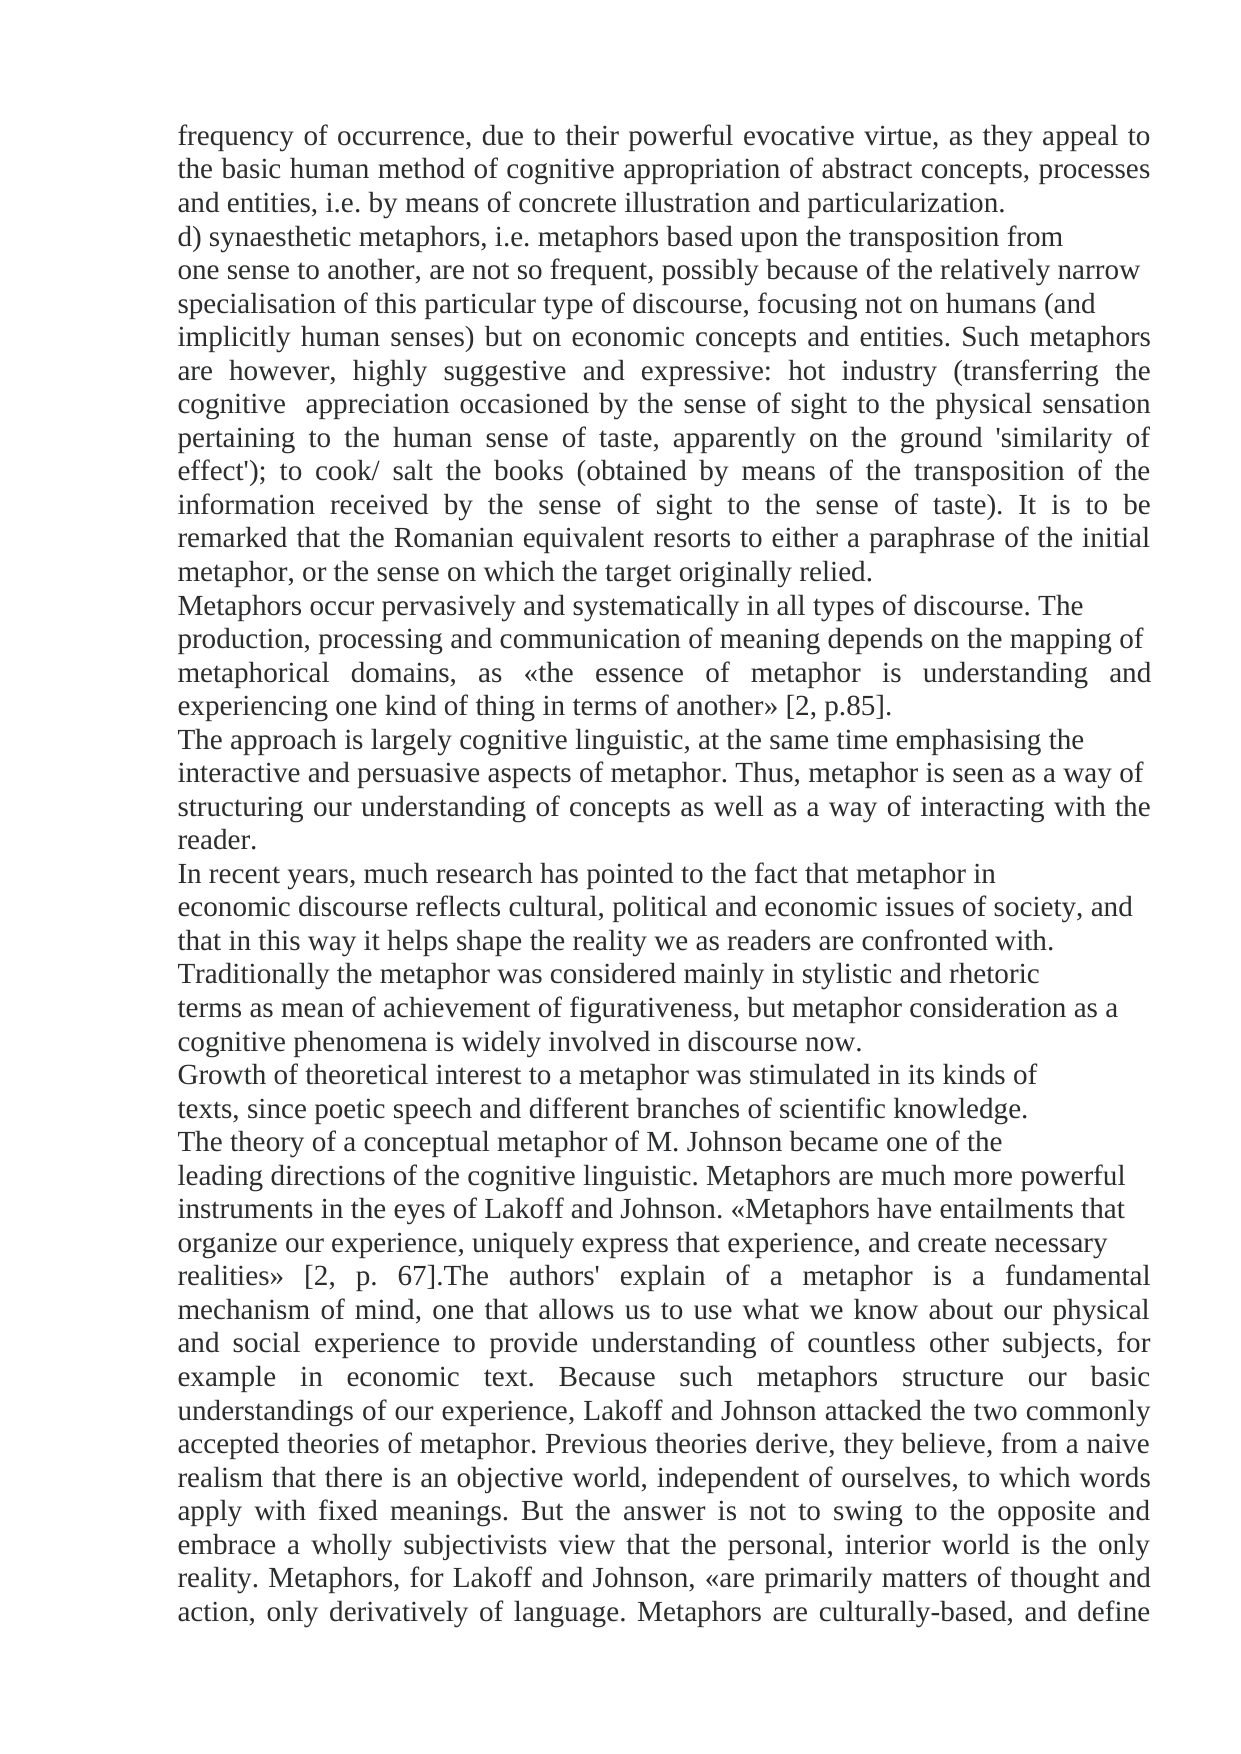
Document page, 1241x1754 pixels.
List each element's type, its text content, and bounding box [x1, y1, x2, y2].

text d) synaesthetic metaphors, i.e. metaphors based upon the transposition from [177, 219, 1152, 252]
text Metaphors occur pervasively and systematically in all types of discourse. The [177, 588, 1152, 621]
text structuring our understanding of concepts as well as a way of interacting with the reader. [177, 789, 1152, 856]
text Traditionally the metaphor was considered mainly in stylistic and rhetoric [177, 957, 1152, 990]
text instruments in the eyes of Lakoff and Johnson. «Metaphors have entailments that [177, 1191, 1152, 1225]
text interactive and persuasive aspects of metaphor. Thus, metaphor is seen as a way of [177, 755, 1152, 789]
text frequency of occurrence, due to their powerful evocative virtue, as they appeal to the basic human method of cognitive appropriation of abstract concepts, processes and entities, i.e. by means of concrete illustration and particularization. [177, 118, 1152, 219]
text In recent years, much research has pointed to the fact that metaphor in [177, 856, 1152, 889]
text production, processing and communication of meaning depends on the mapping of [177, 621, 1152, 655]
text Growth of theoretical interest to a metaphor was stimulated in its kinds of [177, 1057, 1152, 1091]
text texts, since poetic speech and different branches of scientific knowledge. [177, 1091, 1152, 1124]
text The theory of a conceptual metaphor of M. Johnson became one of the [177, 1124, 1152, 1158]
text metaphorical domains, as «the essence of metaphor is understanding and experiencing one kind of thing in terms of another» [2, p.85]. [177, 655, 1152, 722]
text implicitly human senses) but on economic concepts and entities. Such metaphors are however, highly suggestive and expressive: hot industry (transferring the cognitive appreciation occasioned by the sense of sight to the physical sensation pertaining to the human sense of taste, apparently on the ground 'similarity of effect'); to cook/ salt the books (obtained by means of the transposition of the information received by the sense of sight to the sense of taste). It is to be remarked that the Romanian equivalent resorts to either a paraphrase of the initial metaphor, or the sense on which the target originally relied. [177, 319, 1152, 588]
text one sense to another, are not so frequent, possibly because of the relatively narrow [177, 252, 1152, 286]
text The approach is largely cognitive linguistic, at the same time emphasising the [177, 722, 1152, 755]
text organize our experience, uniquely express that experience, and create necessary [177, 1225, 1152, 1258]
text cognitive phenomena is widely involved in discourse now. [177, 1024, 1152, 1057]
text leading directions of the cognitive linguistic. Metaphors are much more powerful [177, 1158, 1152, 1191]
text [177, 1258, 1152, 1627]
text economic discourse reflects cultural, political and economic issues of society, and [177, 889, 1152, 923]
text that in this way it helps shape the reality we as readers are confronted with. [177, 923, 1152, 957]
text terms as mean of achievement of figurativeness, but metaphor consideration as a [177, 990, 1152, 1024]
text specialisation of this particular type of discourse, focusing not on humans (and [177, 286, 1152, 319]
